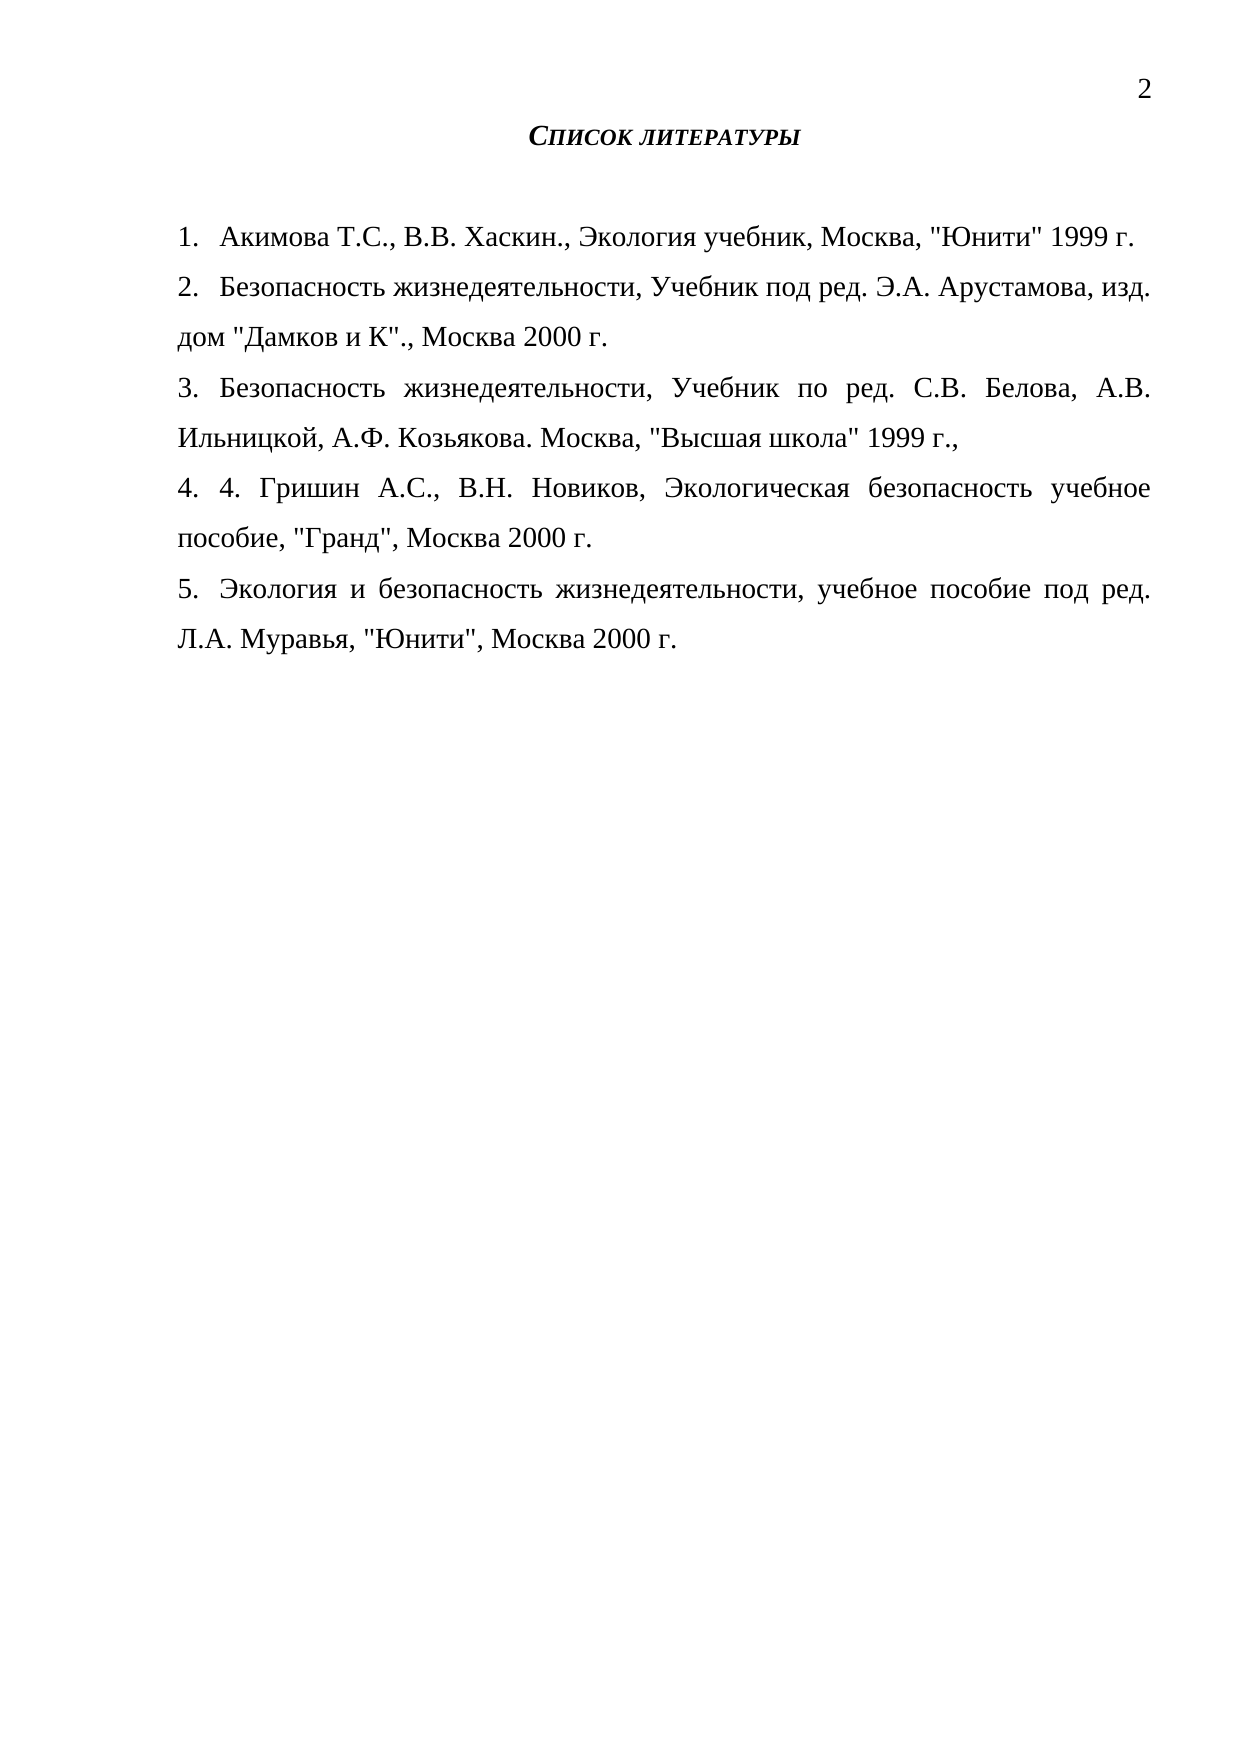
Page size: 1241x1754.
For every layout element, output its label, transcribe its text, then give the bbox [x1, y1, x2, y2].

text Экология и безопасность жизнедеятельности, учебное пособие под ред. Л.А. Муравья, "Юнити", Москва 2000 г. [177, 571, 1152, 655]
text Акимова Т.С., В.В. Хаскин., Экология учебник, Москва, "Юнити" 1999 г. [177, 219, 1152, 252]
subtitle Список литературы [177, 118, 1152, 152]
text Безопасность жизнедеятельности, Учебник по ред. С.В. Белова, А.В. Ильницкой, А.Ф. Козьякова. Москва, "Высшая школа" 1999 г., [177, 370, 1152, 453]
text 4. Гришин А.С., В.Н. Новиков, Экологическая безопасность учебное пособие, "Гранд", Москва 2000 г. [177, 470, 1152, 554]
text Безопасность жизнедеятельности, Учебник под ред. Э.А. Арустамова, изд. дом "Дамков и К"., Москва 2000 г. [177, 269, 1152, 353]
